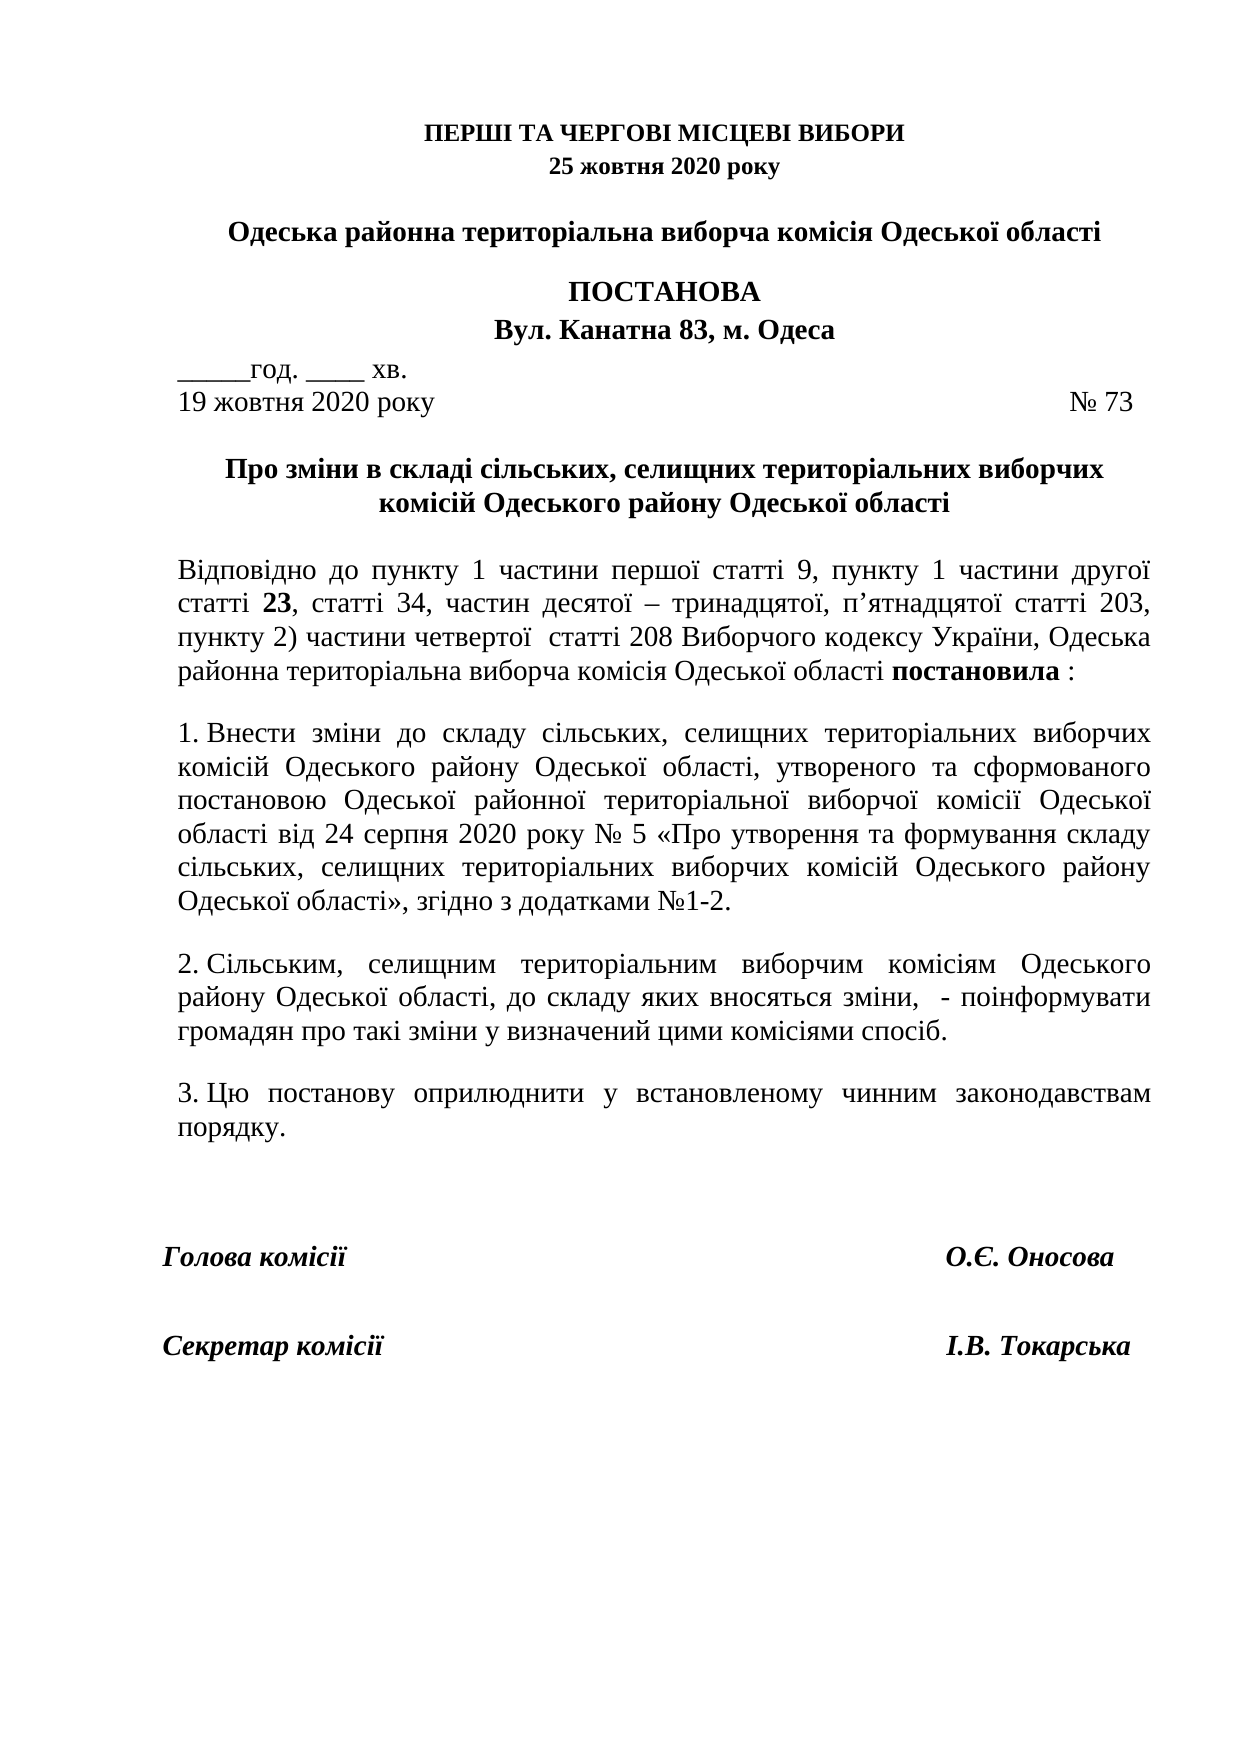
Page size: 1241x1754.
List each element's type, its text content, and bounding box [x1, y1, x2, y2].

text Відповідно до пункту 1 частини першої статті 9, пункту 1 частини другої статті 23, статті 34, частин десятої – тринадцятої, п’ятнадцятої статті 203, пункту 2) частини четвертої статті 208 Виборчого кодексу України, Одеська районна територіальна виборча комісія Одеської області постановила : [177, 552, 1152, 686]
text _____год. ____ хв. [177, 351, 1152, 384]
text Секретар комісії І.В. Токарська [162, 1328, 1152, 1362]
text 3. Цю постанову оприлюднити у встановленому чинним законодавствам порядку. [177, 1076, 1152, 1143]
text ПЕРШІ ТА ЧЕРГОВІ МІСЦЕВІ ВИБОРИ [177, 118, 1152, 147]
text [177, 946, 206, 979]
text 1. Внести зміни до складу сільських, селищних територіальних виборчих комісій Одеського району Одеської області, утвореного та сформованого постановою Одеської районної територіальної виборчої комісії Одеської області від 24 серпня 2020 року № 5 «Про утворення та формування складу сільських, селищних територіальних виборчих комісій Одеського району Одеської області», згідно з додатками №1-2. [177, 715, 1152, 917]
text 25 жовтня 2020 року [177, 151, 1152, 180]
text Про зміни в складі сільських, селищних територіальних виборчих комісій Одеського району Одеської області [177, 451, 1152, 518]
text Одеська районна територіальна виборча комісія Одеської області [177, 214, 1152, 248]
text ПОСТАНОВА [177, 274, 1152, 307]
text 2. Сільським, селищним територіальним виборчим комісіям Одеського району Одеської області, до складу яких вносяться зміни, - поінформувати громадян про такі зміни у визначений цими комісіями спосіб. [301, 1013, 1152, 1046]
text 19 жовтня 2020 року № 73 [177, 384, 1152, 418]
text Вул. Канатна 83, м. Одеса [177, 312, 1152, 346]
text Голова комісії О.Є. Оносова [162, 1239, 1152, 1272]
